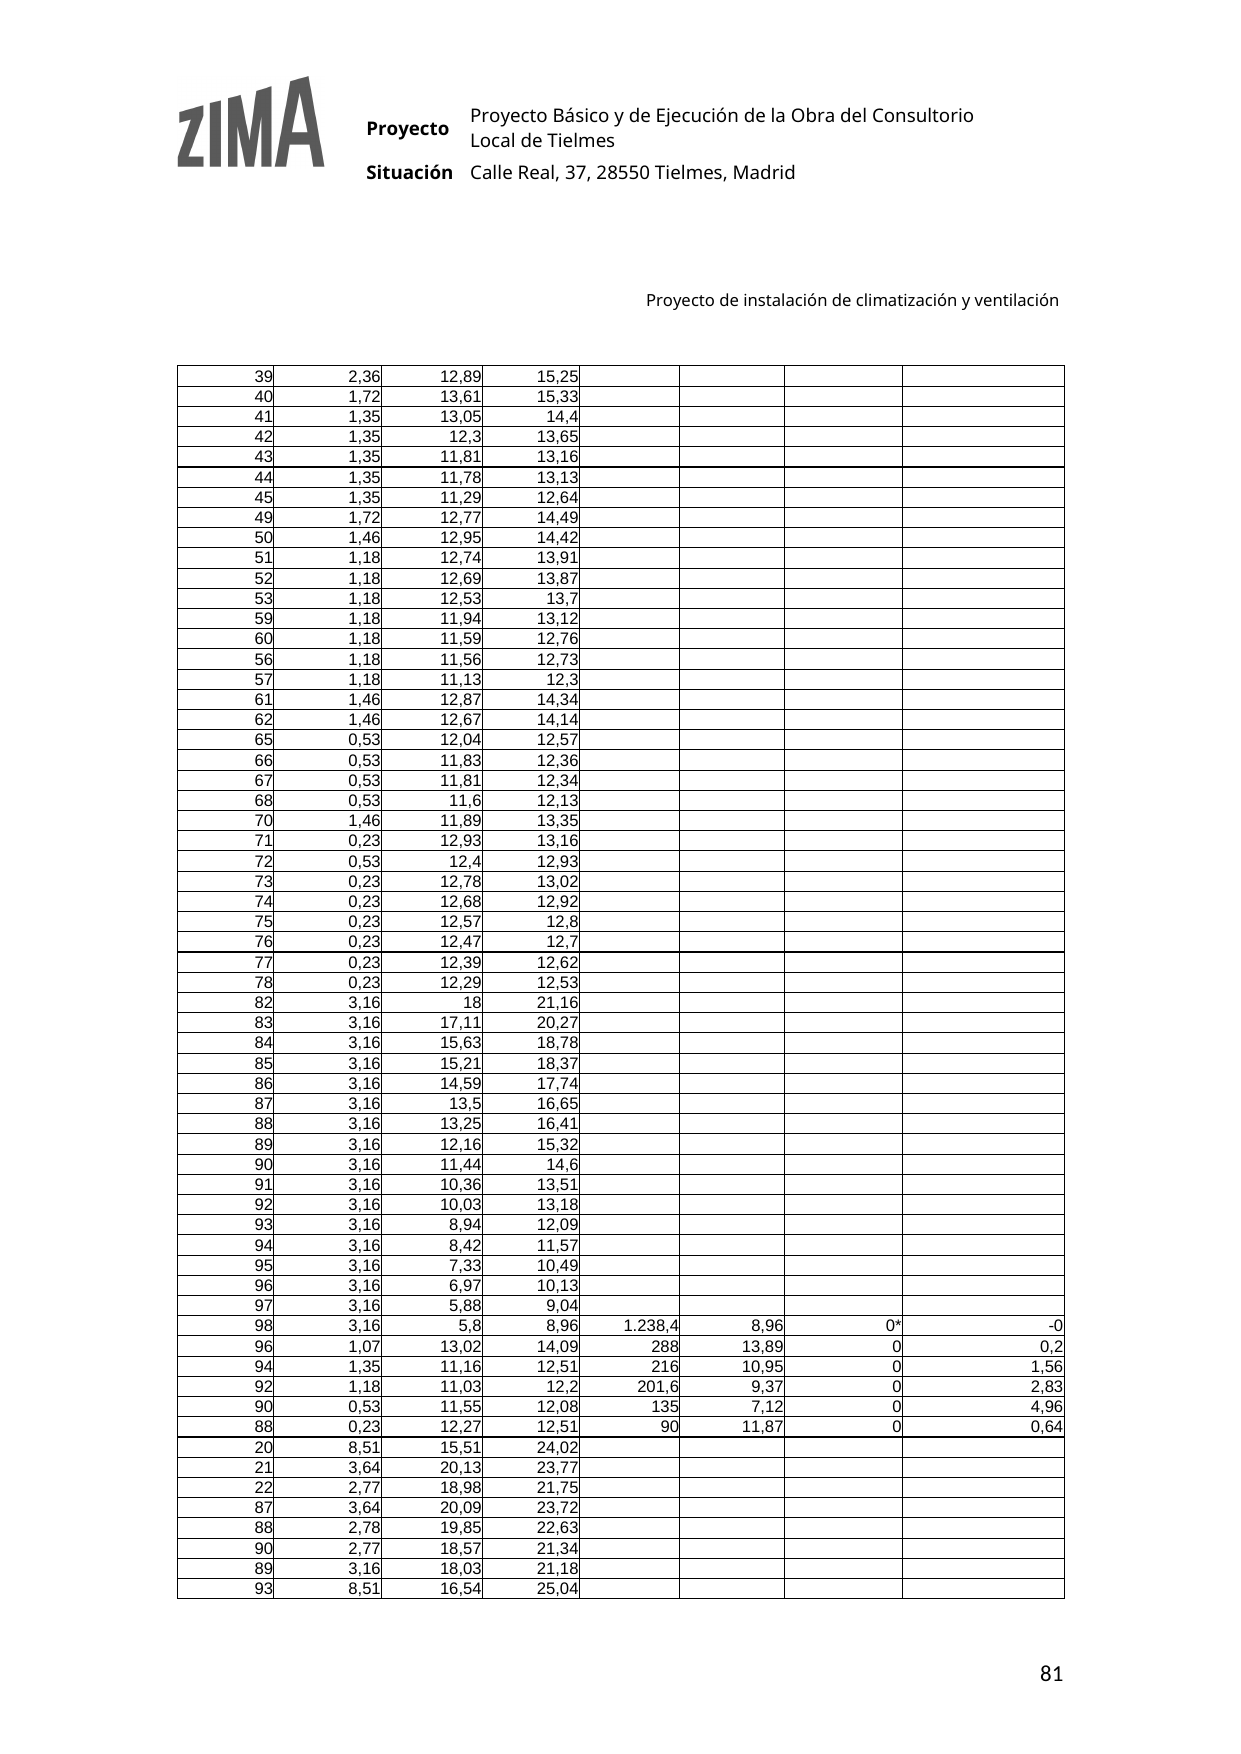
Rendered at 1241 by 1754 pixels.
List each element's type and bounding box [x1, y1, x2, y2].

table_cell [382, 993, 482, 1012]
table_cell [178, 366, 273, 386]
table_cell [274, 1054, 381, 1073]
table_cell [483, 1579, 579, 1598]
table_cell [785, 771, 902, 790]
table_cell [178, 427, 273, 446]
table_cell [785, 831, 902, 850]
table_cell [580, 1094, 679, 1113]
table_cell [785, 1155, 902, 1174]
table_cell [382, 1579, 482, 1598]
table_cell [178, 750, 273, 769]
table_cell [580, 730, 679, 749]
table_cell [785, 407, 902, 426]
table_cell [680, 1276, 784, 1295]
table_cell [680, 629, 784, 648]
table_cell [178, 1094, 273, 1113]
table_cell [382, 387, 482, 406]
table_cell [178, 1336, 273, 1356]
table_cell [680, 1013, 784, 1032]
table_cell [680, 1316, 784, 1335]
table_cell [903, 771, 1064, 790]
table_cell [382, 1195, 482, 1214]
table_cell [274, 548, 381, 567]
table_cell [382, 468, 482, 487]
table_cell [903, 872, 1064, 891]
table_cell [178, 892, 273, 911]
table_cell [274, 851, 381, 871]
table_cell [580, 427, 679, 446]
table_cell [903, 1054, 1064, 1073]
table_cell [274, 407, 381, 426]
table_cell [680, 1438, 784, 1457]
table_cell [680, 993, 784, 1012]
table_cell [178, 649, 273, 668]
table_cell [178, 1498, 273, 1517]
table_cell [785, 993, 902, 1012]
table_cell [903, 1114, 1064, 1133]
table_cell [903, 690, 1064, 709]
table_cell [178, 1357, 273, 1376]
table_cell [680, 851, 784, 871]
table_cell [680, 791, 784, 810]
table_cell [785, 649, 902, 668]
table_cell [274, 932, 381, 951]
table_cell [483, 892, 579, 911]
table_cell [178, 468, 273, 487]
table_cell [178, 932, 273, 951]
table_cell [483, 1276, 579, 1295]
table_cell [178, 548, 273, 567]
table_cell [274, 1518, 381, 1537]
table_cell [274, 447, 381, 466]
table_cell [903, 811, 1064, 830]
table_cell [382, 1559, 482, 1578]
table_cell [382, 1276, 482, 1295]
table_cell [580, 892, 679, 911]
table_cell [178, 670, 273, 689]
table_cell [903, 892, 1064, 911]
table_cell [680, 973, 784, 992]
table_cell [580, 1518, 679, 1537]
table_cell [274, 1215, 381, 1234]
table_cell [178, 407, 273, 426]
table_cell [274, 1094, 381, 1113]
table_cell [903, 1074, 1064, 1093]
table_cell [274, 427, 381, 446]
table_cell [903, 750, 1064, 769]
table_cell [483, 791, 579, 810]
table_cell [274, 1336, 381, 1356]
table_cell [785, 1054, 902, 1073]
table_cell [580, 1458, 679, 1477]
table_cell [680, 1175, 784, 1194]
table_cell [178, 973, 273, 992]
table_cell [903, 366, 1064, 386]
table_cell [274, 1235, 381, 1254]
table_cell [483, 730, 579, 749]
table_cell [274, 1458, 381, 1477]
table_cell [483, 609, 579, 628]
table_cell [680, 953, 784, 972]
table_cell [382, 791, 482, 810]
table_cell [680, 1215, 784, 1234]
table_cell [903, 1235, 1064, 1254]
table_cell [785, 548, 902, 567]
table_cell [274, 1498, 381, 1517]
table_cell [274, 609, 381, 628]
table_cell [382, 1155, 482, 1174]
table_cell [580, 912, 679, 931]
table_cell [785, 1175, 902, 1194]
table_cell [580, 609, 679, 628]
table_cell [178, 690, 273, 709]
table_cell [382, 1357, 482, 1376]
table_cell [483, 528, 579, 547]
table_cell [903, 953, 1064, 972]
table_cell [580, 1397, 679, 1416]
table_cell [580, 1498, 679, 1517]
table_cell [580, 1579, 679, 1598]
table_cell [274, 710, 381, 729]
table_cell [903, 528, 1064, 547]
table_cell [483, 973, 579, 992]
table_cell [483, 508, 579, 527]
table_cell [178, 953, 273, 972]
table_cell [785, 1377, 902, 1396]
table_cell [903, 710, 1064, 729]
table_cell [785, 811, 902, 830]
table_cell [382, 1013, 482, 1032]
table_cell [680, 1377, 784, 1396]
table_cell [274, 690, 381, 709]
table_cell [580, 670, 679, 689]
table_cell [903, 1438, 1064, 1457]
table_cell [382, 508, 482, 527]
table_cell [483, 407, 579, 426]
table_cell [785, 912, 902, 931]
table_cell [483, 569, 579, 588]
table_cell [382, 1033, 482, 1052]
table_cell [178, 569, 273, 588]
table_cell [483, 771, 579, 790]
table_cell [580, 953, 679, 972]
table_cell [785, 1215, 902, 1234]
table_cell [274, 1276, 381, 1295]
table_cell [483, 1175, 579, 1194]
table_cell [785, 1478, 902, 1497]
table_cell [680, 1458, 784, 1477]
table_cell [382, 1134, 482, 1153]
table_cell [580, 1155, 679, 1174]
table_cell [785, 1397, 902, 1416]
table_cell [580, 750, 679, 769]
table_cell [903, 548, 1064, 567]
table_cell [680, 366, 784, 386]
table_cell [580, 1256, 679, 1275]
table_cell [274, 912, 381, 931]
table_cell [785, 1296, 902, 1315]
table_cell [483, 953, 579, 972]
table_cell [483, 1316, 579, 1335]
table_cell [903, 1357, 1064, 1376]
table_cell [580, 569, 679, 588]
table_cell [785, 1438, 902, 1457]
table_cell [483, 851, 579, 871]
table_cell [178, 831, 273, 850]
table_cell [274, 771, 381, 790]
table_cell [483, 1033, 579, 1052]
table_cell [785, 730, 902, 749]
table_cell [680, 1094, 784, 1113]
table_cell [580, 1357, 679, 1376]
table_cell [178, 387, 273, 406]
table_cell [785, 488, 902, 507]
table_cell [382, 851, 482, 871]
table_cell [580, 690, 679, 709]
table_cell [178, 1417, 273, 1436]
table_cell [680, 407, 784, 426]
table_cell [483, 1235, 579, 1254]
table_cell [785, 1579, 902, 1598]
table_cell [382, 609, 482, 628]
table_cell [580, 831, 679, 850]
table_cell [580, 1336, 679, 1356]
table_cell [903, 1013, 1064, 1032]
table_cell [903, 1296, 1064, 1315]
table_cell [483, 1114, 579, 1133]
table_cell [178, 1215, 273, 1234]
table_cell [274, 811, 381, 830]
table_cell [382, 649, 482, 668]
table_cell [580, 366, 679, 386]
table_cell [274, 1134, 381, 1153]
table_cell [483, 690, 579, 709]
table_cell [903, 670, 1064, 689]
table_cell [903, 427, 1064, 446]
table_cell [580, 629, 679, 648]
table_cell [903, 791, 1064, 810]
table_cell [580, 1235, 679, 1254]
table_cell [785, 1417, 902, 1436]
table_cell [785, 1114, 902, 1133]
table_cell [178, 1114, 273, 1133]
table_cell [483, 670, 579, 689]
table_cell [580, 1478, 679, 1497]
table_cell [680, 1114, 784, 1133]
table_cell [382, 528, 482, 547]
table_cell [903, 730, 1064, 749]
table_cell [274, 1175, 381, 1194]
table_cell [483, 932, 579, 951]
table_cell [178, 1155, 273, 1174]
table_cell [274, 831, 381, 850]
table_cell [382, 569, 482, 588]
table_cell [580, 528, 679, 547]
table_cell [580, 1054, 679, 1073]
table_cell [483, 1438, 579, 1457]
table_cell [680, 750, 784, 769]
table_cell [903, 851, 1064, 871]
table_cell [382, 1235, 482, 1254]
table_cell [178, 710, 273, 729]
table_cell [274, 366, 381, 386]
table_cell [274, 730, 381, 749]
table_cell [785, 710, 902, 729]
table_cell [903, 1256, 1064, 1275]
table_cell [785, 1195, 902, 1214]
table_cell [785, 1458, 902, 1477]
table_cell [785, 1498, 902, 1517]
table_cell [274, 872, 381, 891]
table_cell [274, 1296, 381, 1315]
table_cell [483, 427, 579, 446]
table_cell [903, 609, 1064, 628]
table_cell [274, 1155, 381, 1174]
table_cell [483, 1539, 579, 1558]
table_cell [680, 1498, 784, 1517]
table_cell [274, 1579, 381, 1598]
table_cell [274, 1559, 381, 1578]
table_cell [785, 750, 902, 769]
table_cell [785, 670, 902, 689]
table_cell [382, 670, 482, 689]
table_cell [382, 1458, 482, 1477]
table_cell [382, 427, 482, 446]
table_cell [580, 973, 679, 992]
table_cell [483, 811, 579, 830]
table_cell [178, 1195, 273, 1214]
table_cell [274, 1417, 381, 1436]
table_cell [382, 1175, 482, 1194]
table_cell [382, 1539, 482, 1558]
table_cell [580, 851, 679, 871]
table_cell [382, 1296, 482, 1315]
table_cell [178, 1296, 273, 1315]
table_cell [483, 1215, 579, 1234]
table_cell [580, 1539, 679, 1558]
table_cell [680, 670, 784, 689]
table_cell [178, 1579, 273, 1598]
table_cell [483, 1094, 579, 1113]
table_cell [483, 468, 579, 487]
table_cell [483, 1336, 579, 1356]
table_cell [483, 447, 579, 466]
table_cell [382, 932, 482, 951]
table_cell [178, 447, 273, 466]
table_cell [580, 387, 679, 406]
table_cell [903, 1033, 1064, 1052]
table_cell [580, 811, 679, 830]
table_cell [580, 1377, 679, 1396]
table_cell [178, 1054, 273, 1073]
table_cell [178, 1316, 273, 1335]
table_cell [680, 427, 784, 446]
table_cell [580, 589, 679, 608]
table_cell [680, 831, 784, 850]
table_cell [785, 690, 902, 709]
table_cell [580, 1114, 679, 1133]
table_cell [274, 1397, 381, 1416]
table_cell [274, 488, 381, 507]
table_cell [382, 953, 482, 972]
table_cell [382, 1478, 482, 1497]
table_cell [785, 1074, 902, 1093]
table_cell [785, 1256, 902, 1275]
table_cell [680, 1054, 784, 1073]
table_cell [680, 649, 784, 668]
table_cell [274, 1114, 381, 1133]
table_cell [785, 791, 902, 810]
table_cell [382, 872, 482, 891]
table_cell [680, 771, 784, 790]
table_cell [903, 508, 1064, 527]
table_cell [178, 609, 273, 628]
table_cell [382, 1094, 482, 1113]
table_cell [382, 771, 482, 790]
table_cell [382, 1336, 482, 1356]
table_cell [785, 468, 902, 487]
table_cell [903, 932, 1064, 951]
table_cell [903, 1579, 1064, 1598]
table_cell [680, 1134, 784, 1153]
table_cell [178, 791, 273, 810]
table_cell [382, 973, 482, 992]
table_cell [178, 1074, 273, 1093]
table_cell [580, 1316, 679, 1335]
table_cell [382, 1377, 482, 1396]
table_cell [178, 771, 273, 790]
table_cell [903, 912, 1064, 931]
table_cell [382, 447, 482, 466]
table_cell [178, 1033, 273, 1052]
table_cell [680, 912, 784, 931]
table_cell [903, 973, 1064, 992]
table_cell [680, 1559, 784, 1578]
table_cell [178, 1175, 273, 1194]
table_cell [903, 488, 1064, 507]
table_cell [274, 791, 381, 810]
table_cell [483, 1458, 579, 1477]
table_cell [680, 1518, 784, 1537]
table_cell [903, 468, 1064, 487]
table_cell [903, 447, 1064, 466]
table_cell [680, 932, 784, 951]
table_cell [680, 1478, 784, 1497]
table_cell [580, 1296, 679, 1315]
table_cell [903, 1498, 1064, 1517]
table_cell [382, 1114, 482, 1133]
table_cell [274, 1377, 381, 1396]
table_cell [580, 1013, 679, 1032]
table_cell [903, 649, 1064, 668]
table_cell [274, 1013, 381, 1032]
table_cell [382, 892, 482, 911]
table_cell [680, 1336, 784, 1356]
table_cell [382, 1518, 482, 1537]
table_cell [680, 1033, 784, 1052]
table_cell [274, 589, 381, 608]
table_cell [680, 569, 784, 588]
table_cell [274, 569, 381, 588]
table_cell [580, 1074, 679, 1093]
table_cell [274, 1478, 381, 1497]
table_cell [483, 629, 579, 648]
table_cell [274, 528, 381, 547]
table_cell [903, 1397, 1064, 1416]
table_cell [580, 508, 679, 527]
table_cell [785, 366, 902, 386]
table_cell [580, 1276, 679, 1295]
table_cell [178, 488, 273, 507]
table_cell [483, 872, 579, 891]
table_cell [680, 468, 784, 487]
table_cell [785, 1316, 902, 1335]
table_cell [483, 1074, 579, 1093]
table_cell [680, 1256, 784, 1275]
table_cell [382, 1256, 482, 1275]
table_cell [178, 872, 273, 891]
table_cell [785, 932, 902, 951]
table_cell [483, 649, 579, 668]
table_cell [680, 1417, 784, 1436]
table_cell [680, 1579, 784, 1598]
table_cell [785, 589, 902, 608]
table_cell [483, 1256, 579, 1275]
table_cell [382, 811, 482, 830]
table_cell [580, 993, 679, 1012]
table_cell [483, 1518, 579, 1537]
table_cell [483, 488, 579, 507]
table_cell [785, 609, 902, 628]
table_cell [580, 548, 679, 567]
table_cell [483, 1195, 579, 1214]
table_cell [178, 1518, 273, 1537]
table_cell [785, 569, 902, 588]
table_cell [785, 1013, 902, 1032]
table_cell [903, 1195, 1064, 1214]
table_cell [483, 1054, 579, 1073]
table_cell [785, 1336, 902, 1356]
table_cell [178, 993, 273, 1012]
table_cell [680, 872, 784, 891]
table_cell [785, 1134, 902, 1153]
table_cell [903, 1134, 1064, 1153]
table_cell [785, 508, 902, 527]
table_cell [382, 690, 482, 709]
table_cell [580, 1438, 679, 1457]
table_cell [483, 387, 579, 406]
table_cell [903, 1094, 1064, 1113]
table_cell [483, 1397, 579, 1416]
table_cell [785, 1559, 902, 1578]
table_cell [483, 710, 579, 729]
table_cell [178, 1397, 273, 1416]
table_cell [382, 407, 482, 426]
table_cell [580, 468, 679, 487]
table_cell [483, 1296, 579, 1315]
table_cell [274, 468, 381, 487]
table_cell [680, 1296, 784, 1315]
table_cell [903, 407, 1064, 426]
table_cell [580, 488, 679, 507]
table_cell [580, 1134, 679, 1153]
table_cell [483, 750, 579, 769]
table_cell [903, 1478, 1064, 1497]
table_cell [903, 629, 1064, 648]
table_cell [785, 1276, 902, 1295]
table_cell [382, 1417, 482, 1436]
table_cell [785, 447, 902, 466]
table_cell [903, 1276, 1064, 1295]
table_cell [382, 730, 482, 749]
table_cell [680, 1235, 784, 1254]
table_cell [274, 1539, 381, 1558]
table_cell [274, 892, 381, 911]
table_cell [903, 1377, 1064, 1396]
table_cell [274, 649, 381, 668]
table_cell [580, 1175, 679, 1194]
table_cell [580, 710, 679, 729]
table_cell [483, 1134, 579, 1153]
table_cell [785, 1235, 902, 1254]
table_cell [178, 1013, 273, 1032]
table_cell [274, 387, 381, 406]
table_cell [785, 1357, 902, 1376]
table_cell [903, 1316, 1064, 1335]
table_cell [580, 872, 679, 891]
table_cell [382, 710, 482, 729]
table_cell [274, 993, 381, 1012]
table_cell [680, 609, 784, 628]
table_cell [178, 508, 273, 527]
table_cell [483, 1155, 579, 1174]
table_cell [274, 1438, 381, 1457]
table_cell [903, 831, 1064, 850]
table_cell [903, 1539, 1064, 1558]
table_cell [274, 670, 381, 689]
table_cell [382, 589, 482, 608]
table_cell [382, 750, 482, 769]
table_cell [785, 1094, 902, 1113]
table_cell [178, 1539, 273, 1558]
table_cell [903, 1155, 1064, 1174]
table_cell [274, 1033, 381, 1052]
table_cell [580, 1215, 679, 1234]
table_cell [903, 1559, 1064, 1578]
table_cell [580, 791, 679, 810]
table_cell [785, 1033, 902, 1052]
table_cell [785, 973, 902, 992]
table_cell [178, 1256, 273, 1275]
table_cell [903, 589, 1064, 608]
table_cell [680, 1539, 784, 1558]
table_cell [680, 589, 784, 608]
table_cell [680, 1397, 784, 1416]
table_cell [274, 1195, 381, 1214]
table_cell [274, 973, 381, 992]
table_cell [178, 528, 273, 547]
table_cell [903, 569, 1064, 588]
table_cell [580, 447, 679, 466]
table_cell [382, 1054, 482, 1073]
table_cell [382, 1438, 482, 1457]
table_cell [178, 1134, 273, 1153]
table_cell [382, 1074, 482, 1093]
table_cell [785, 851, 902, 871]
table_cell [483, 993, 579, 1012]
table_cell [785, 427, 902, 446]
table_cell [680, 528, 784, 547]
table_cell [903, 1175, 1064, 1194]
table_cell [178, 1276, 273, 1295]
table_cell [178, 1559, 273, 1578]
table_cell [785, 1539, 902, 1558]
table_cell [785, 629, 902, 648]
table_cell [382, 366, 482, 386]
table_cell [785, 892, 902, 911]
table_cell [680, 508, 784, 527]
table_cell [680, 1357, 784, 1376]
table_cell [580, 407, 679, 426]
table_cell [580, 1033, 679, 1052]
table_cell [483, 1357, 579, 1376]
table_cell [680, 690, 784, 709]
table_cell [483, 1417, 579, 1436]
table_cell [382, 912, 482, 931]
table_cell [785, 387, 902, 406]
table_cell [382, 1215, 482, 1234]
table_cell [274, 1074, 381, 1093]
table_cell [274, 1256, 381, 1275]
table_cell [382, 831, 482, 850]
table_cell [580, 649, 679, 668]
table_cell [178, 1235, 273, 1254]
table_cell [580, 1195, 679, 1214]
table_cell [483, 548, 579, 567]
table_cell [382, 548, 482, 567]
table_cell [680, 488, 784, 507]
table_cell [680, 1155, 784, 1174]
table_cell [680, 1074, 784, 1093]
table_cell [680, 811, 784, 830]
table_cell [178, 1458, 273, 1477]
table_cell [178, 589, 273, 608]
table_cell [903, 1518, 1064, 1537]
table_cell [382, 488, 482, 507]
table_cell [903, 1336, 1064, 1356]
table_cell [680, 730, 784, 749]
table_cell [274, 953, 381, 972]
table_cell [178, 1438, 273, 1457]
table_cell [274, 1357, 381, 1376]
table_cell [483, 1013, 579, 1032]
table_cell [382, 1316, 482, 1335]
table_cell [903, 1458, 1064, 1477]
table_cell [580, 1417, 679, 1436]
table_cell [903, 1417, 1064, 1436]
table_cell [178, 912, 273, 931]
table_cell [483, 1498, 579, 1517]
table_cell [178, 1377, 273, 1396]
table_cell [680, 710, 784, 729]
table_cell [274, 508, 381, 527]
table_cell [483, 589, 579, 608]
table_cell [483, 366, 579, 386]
picture [177, 76, 325, 169]
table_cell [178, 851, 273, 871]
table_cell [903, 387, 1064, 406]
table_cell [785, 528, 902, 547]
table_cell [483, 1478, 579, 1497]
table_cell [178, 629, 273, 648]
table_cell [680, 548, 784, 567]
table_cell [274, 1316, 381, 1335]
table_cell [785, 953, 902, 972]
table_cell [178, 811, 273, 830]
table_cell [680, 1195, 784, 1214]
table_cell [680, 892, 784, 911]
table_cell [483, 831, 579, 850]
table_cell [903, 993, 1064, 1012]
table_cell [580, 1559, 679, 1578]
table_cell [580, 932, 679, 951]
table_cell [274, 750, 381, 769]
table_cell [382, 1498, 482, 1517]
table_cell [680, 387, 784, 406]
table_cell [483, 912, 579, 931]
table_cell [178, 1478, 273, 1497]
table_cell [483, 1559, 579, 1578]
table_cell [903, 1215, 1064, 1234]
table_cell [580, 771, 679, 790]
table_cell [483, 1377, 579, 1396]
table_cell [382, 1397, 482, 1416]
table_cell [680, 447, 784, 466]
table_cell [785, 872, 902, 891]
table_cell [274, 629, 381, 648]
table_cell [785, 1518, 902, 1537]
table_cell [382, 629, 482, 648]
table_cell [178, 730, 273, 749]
